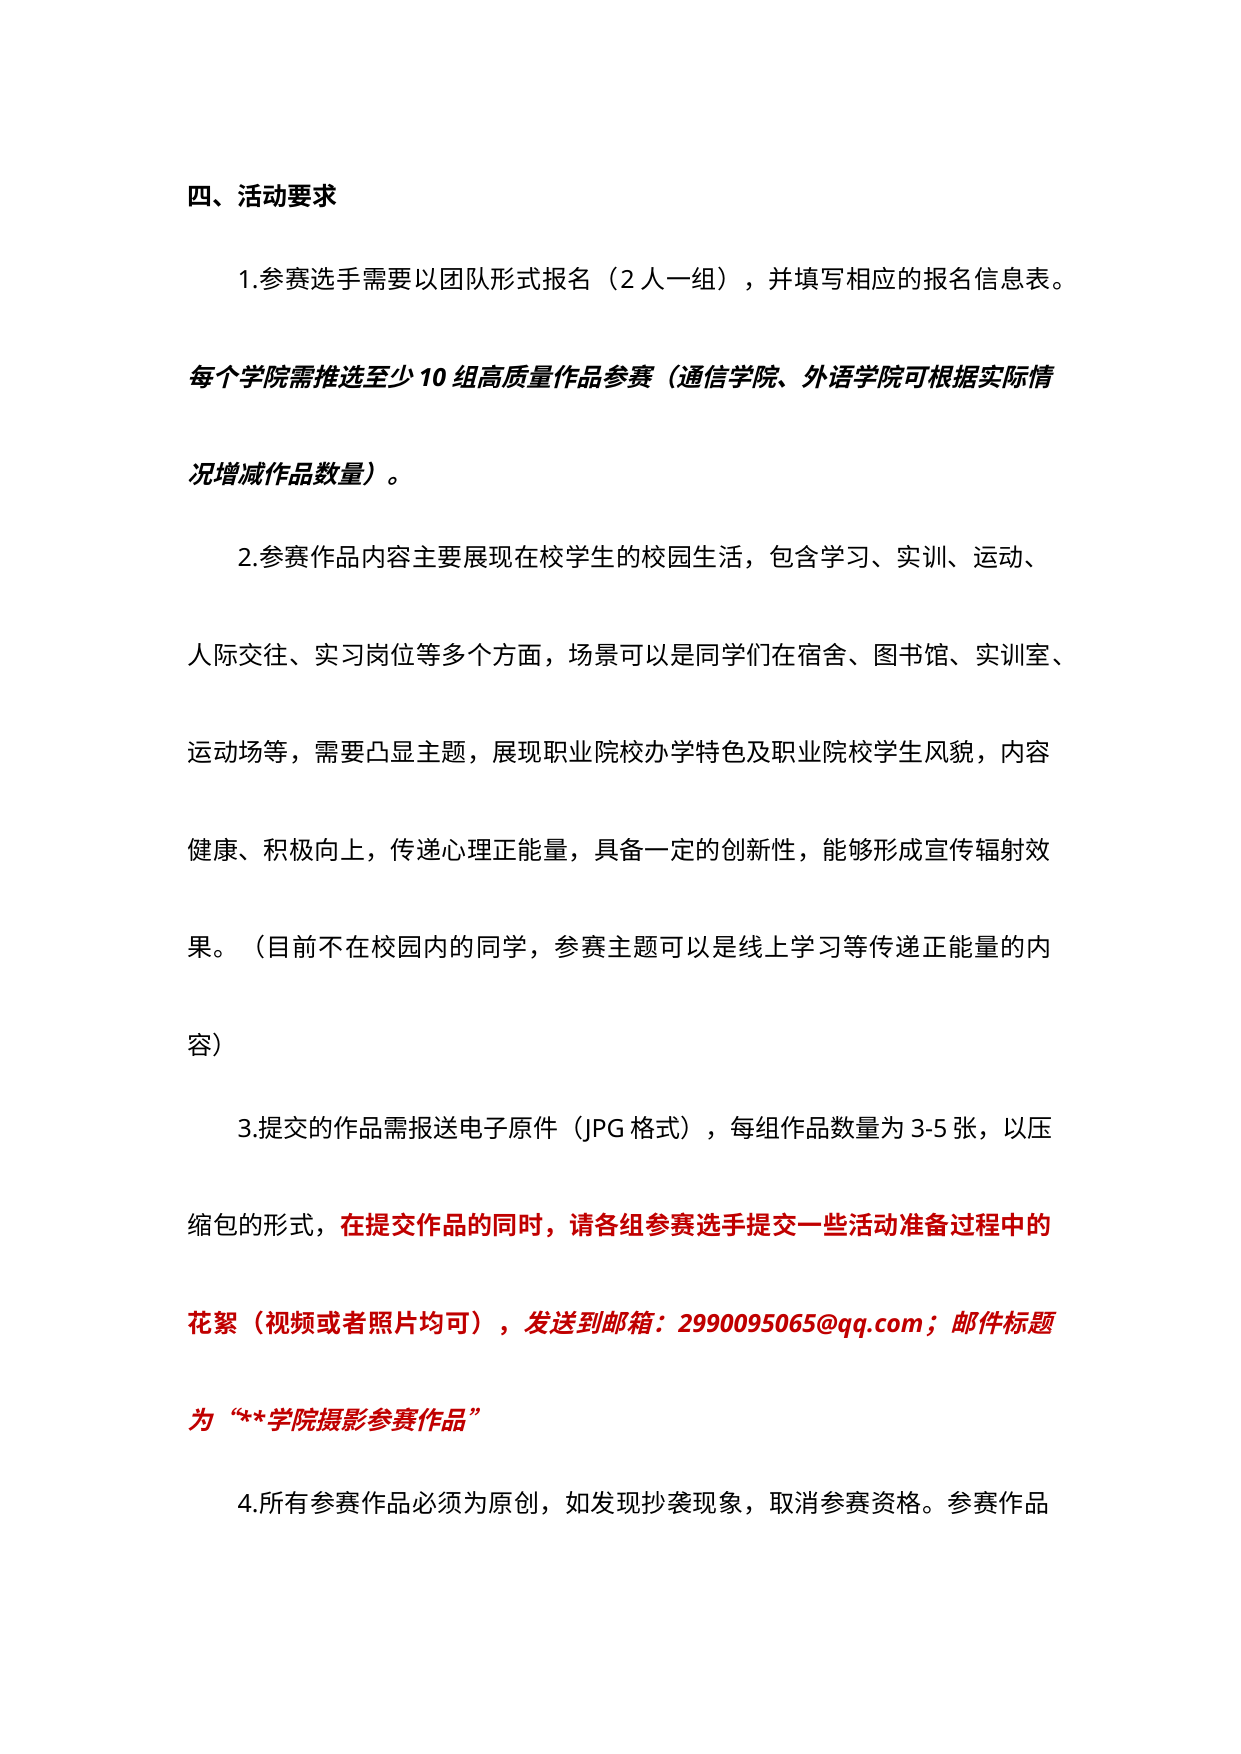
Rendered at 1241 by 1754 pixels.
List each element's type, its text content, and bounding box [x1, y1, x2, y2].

list 活动要求 [187, 162, 1053, 227]
text 2.参赛作品内容主要展现在校学生的校园生活，包含学习、实训、运动、人际交往、实习岗位等多个方面，场景可以是同学们在宿舍、图书馆、实训室、运动场等，需要凸显主题，展现职业院校办学特色及职业院校学生风貌，内容健康、积极向上，传递心理正能量，具备一定的创新性，能够形成宣传辐射效果。（目前不在校园内的同学，参赛主题可以是线上学习等传递正能量的内容） [187, 523, 1053, 1076]
text 1.参赛选手需要以团队形式报名（2人一组），并填写相应的报名信息表。每个学院需推选至少10组高质量作品参赛（通信学院、外语学院可根据实际情况增减作品数量）。 [187, 245, 1053, 505]
text 3.提交的作品需报送电子原件（JPG格式），每组作品数量为3-5张，以压缩包的形式，在提交作品的同时，请各组参赛选手提交一些活动准备过程中的花絮（视频或者照片均可），发送到邮箱：2990095065@qq.com；邮件标题为“**学院摄影参赛作品” [187, 1094, 1053, 1451]
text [187, 1469, 1053, 1534]
